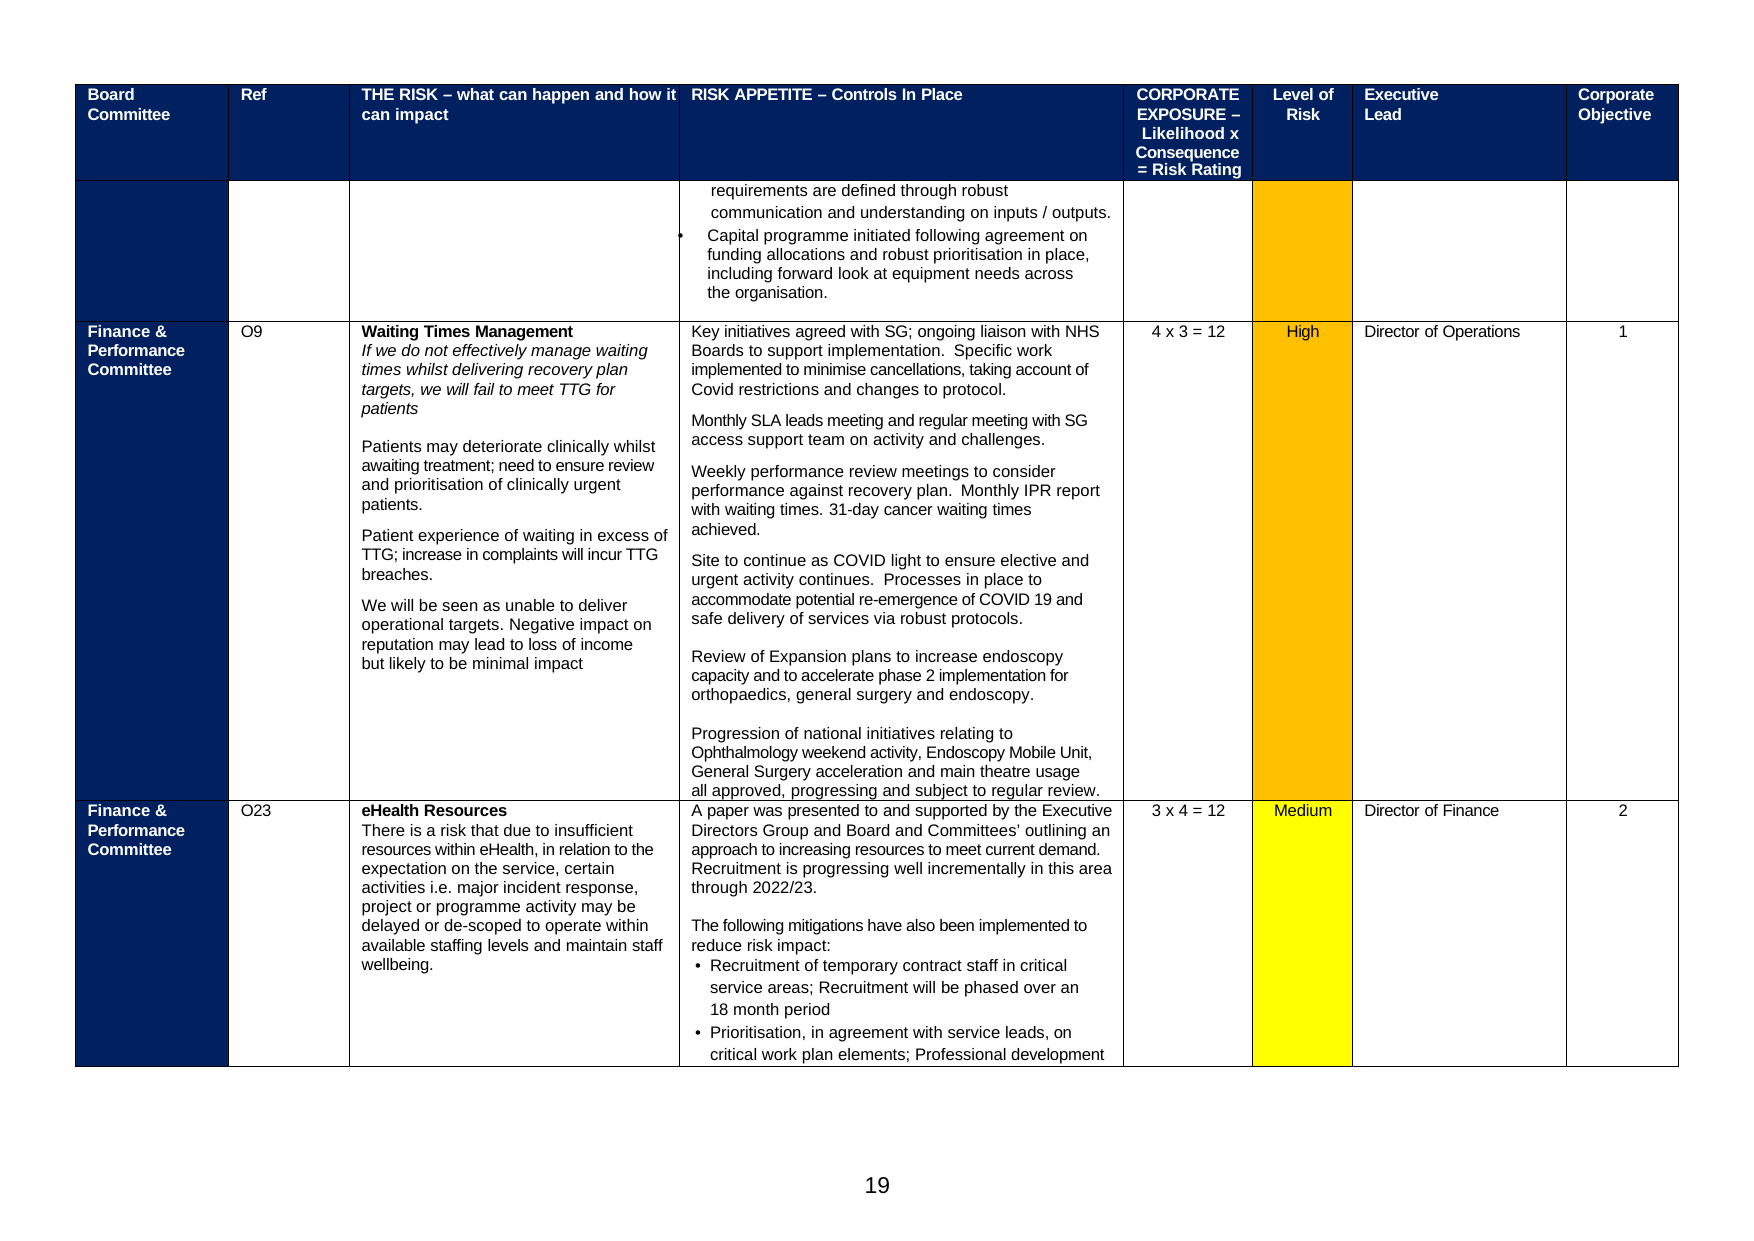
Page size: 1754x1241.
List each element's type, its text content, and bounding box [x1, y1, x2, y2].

table_cell 4 x 3 = 12 [1124, 322, 1252, 800]
table_cell Finance & Performance Committee [76, 322, 228, 800]
table_cell Finance & Performance Committee [76, 801, 228, 1066]
table_header RISK APPETITE – Controls In Place [680, 85, 1123, 180]
table_cell [1124, 181, 1252, 321]
table_header CORPORATE EXPOSURE – Likelihood x Consequence = Risk Rating [1124, 85, 1252, 180]
table_header Executive Lead [1353, 85, 1566, 180]
table_cell Medium [1253, 801, 1352, 1066]
table_cell [350, 181, 679, 321]
table_cell Key initiatives agreed with SG; ongoing liaison with NHS Boards to support implementation. Specific work implemented to minimise cancellations, taking account of Covid restrictions and changes to protocol. Monthly SLA leads meeting and regular meeting with SG access support team on activity and challenges. Weekly performance review meetings to consider performance against recovery plan. Monthly IPR report with waiting times. 31-day cancer waiting times achieved. Site to continue as COVID light to ensure elective and urgent activity continues. Processes in place to accommodate potential re-emergence of COVID 19 and safe delivery of services via robust protocols. Review of Expansion plans to increase endoscopy capacity and to accelerate phase 2 implementation for orthopaedics, general surgery and endoscopy. Progression of national initiatives relating to Ophthalmology weekend activity, Endoscopy Mobile Unit, General Surgery acceleration and main theatre usage all approved, progressing and subject to regular review. [680, 322, 1123, 800]
table_header Corporate Objective [1567, 85, 1678, 180]
table_cell [1567, 181, 1678, 321]
table_cell 1 [1567, 322, 1678, 800]
table_cell requirements are defined through robust communication and understanding on inputs / outputs. Capital programme initiated following agreement on funding allocations and robust prioritisation in place, including forward look at equipment needs across the organisation. [680, 181, 1123, 321]
table_cell eHealth Resources There is a risk that due to insufficient resources within eHealth, in relation to the expectation on the service, certain activities i.e. major incident response, project or programme activity may be delayed or de-scoped to operate within available staffing levels and maintain staff wellbeing. [350, 801, 679, 1066]
table_header Level of Risk [1253, 85, 1352, 180]
table_cell Director of Finance [1353, 801, 1566, 1066]
table_cell [1253, 181, 1352, 321]
table_header Board Committee [76, 85, 228, 180]
table_cell [76, 181, 228, 321]
table_cell [1353, 181, 1566, 321]
table_header THE RISK – what can happen and how it can impact [350, 85, 679, 180]
table_cell 2 [1567, 801, 1678, 1066]
table_header Ref [229, 85, 349, 180]
table_cell O9 [229, 322, 349, 800]
table_cell Director of Operations [1353, 322, 1566, 800]
table_cell O23 [229, 801, 349, 1066]
table_cell High [1253, 322, 1352, 800]
table_cell 3 x 4 = 12 [1124, 801, 1252, 1066]
table_cell A paper was presented to and supported by the Executive Directors Group and Board and Committees’ outlining an approach to increasing resources to meet current demand. Recruitment is progressing well incrementally in this area through 2022/23. The following mitigations have also been implemented to reduce risk impact: Recruitment of temporary contract staff in critical service areas; Recruitment will be phased over an 18 month period Prioritisation, in agreement with service leads, on critical work plan elements; Professional development [680, 801, 1123, 1066]
table_cell [229, 181, 349, 321]
table_cell Waiting Times Management If we do not effectively manage waiting times whilst delivering recovery plan targets, we will fail to meet TTG for patients Patients may deteriorate clinically whilst awaiting treatment; need to ensure review and prioritisation of clinically urgent patients. Patient experience of waiting in excess of TTG; increase in complaints will incur TTG breaches. We will be seen as unable to deliver operational targets. Negative impact on reputation may lead to loss of income but likely to be minimal impact [350, 322, 679, 800]
